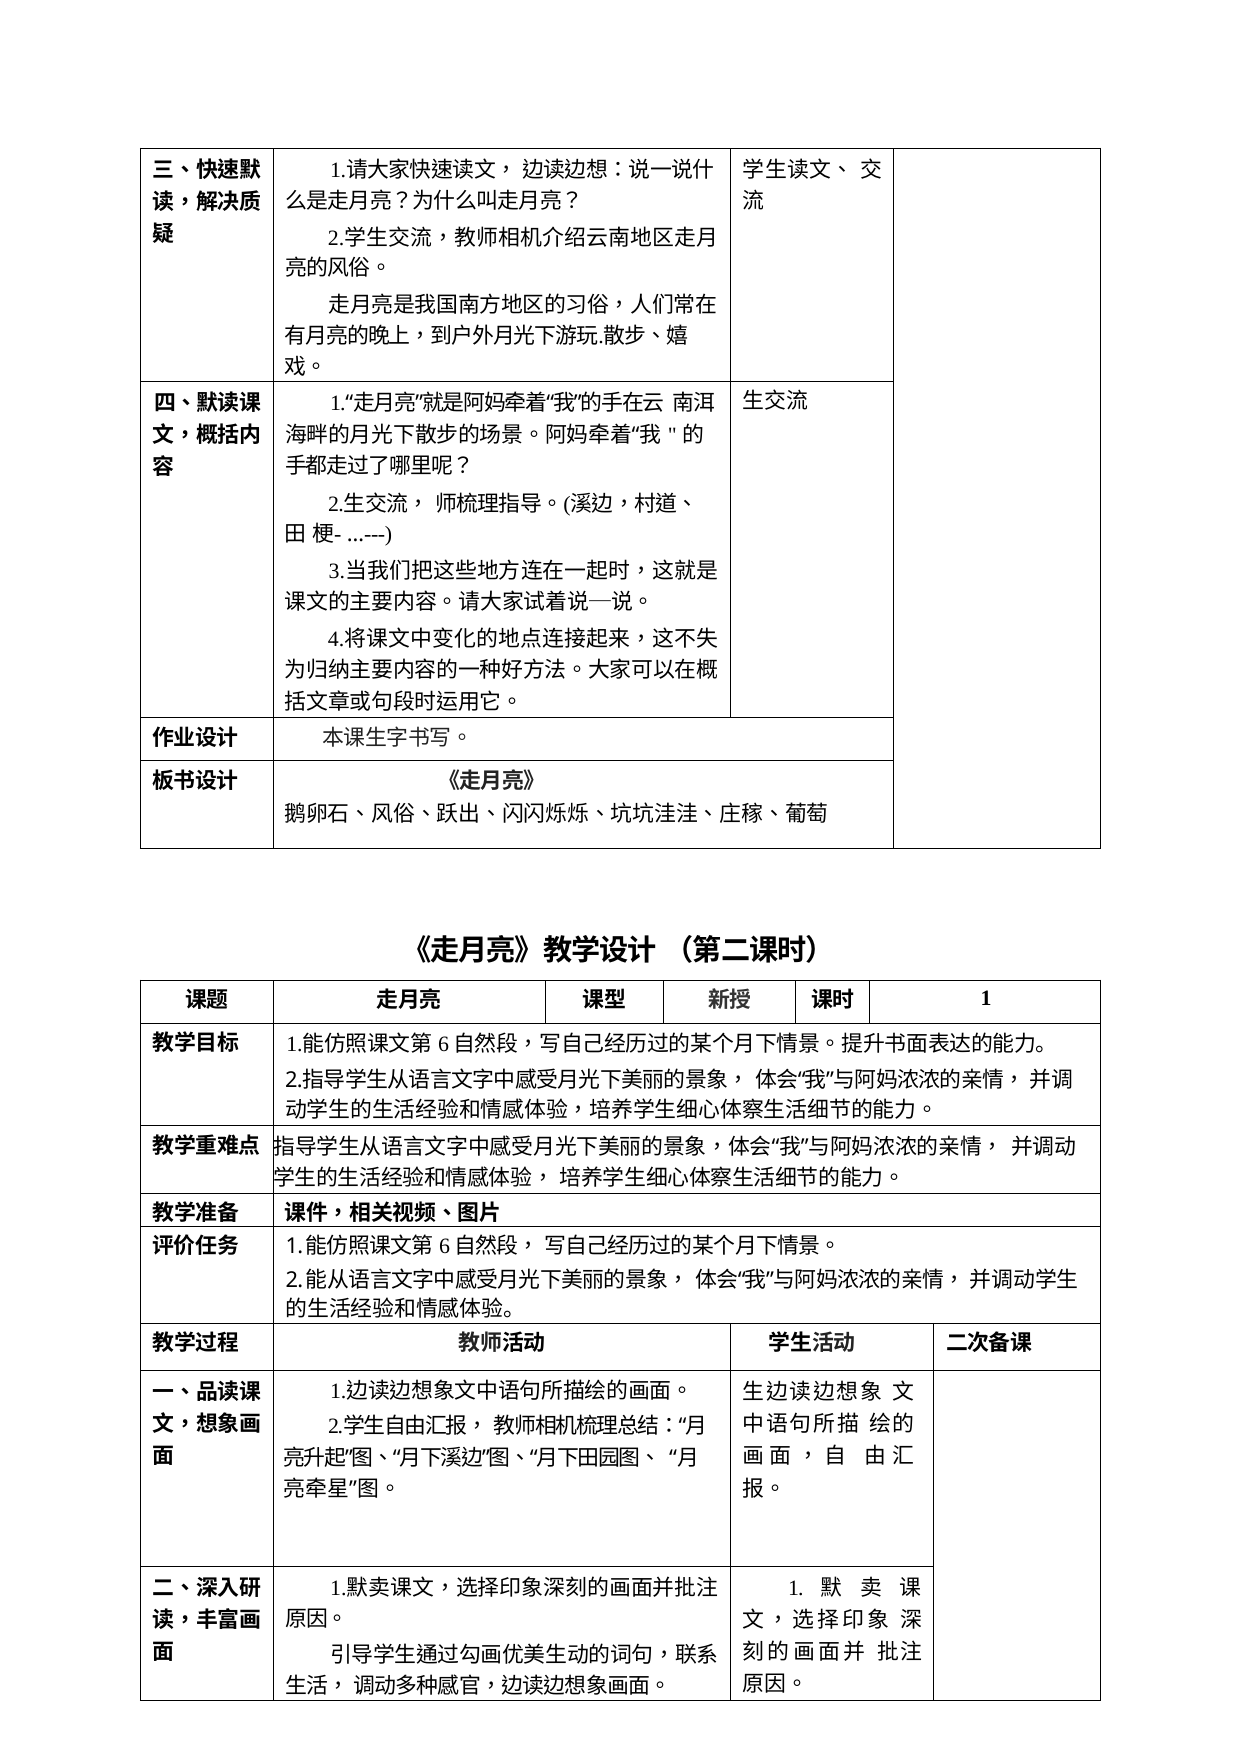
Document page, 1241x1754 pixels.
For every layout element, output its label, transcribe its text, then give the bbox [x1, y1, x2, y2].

table_cell 1.默卖课文，选择印象深刻的画面并批注 原因。 引导学生通过勾画优美生动的词句，联系 生活， 调动多种感官，边读边想象画面。 [274, 1567, 730, 1700]
table_cell 板书设计 [141, 761, 273, 848]
table_cell 生边读边想象 文中语句所描 绘的画面，自 由汇报。 [731, 1371, 933, 1566]
table_cell 教师活动 [274, 1324, 730, 1370]
table_cell 评价任务 [141, 1227, 273, 1323]
table_cell 课件，相关视频、图片 [274, 1194, 1100, 1226]
table_header 新授 [664, 981, 795, 1022]
table_header 课题 [141, 981, 273, 1022]
table_cell 四、默读课 文，概括内 容 [141, 382, 273, 717]
table_header 课型 [546, 981, 663, 1022]
table_header 1.请大家快速读文， 边读边想：说一说什 么是走月亮？为什么叫走月亮？ 2.学生交流，教师相机介绍云南地区走月 亮的风俗。 走月亮是我国南方地区的习俗，人们常在 有月亮的晚上，到户外月光下游玩.散步、嬉戏。 [274, 149, 730, 381]
text 《走月亮》教学设计 （第二课时） [402, 931, 1100, 967]
table_cell 教学目标 [141, 1024, 273, 1125]
table_cell 本课生字书写。 [274, 718, 893, 760]
table_cell 教学重难点 [141, 1126, 273, 1192]
table_cell [934, 1371, 1100, 1700]
table_cell 二、深入研 读，丰富画 面 [141, 1567, 273, 1700]
table_cell 能仿照课文第 6自然段， 写自己经历过的某个月下情景。 能从语言文字中感受月光下美丽的景象， 体会“我”与阿妈浓浓的亲情， 并调动学生的生活经验和情感体验。 [274, 1227, 1100, 1323]
table_cell 作业设计 [141, 718, 273, 760]
table_cell 一、品读课 文，想象画 面 [141, 1371, 273, 1566]
table_cell 1. 默 卖 课 文，选择印象 深刻的画面并 批注原因。 [731, 1567, 933, 1700]
table_cell 1.“走月亮”就是阿妈牵着“我”的手在云 南洱海畔的月光下散步的场景。阿妈牵着“我 " 的手都走过了哪里呢？ 2.生交流， 师梳理指导。(溪边，村道、田 梗- …---) 3.当我们把这些地方连在一起时，这就是 课文的主要内容。请大家试着说─说。 4.将课文中变化的地点连接起来，这不失 为归纳主要内容的一种好方法。大家可以在概 括文章或句段时运用它。 [274, 382, 730, 717]
table_header 走月亮 [274, 981, 545, 1022]
table_cell 教学准备 [141, 1194, 273, 1226]
table_header 1 [870, 981, 1100, 1022]
table_cell 生交流 [731, 382, 893, 717]
table_header 三、快速默 读，解决质 疑 [141, 149, 273, 381]
table_cell 学生活动 [731, 1324, 933, 1370]
table_cell 教学过程 [141, 1324, 273, 1370]
table_cell 二次备课 [934, 1324, 1100, 1370]
table_cell 1.边读边想象文中语句所描绘的画面。 2.学生自由汇报， 教师相机梳理总结：“月 亮升起”图、“月下溪边”图、“月下田园图、 “月亮牵星”图。 [274, 1371, 730, 1566]
table_header 学生读文、 交 流 [731, 149, 893, 381]
table_header 课时 [796, 981, 869, 1022]
table_cell 指导学生从语言文字中感受月光下美丽的景象，体会“我”与阿妈浓浓的亲情， 并调动学生的生活经验和情感体验， 培养学生细心体察生活细节的能力。 [274, 1126, 1100, 1192]
table_header [894, 149, 1100, 848]
table_cell 《走月亮》 鹅卵石、风俗、跃出、闪闪烁烁、坑坑洼洼、庄稼、葡萄 [274, 761, 893, 848]
table_cell 1.能仿照课文第 6自然段，写自己经历过的某个月下情景。提升书面表达的能力。 2.指导学生从语言文字中感受月光下美丽的景象， 体会“我”与阿妈浓浓的亲情， 并调动学生的生活经验和情感体验，培养学生细心体察生活细节的能力。 [274, 1024, 1100, 1125]
